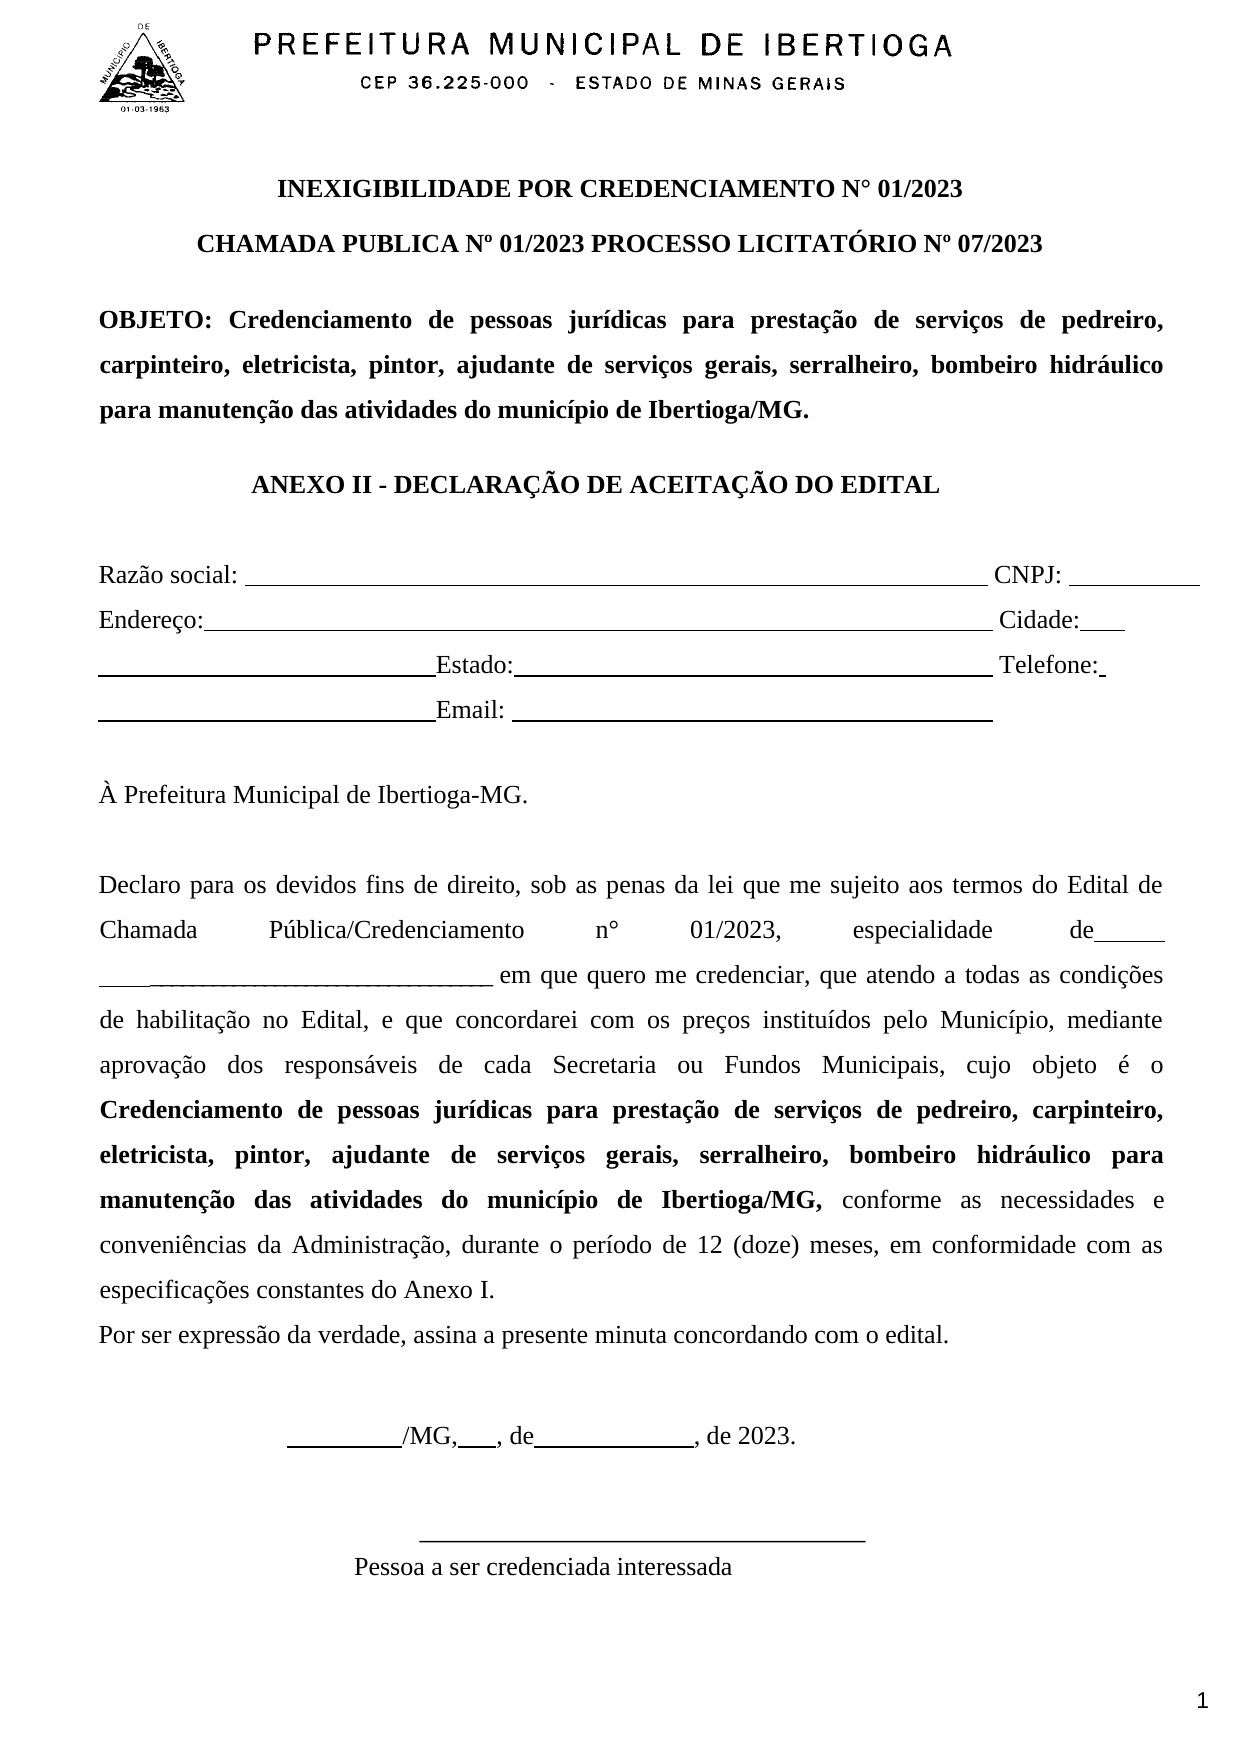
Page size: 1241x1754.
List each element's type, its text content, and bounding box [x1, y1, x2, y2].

text /MG, , de , de 2023. [287, 1420, 1165, 1450]
subtitle INEXIGIBILIDADE POR CREDENCIAMENTO N° 01/2023 [75, 173, 1165, 203]
text Por ser expressão da verdade, assina a presente minuta concordando com o edital. [98, 1319, 1165, 1349]
text Razão social: CNPJ: [98, 559, 1165, 589]
text Declaro para os devidos fins de direito, sob as penas da lei que me sujeito aos termos do Edital de Chamada Pública/Credenciamento n° 01/2023, especialidade de _________________________________ em que quero me credenciar, que atendo a todas as condições de habilitação no Edital, e que concordarei com os preços instituídos pelo Município, mediante aprovação dos responsáveis de cada Secretaria ou Fundos Municipais, cujo objeto é o Credenciamento de pessoas jurídicas para prestação de serviços de pedreiro, carpinteiro, eletricista, pintor, ajudante de serviços gerais, serralheiro, bombeiro hidráulico para manutenção das atividades do município de Ibertioga/MG, conforme as necessidades e conveniências da Administração, durante o período de 12 (doze) meses, em conformidade com as especificações constantes do Anexo I. [98, 869, 1165, 1304]
text ANEXO II - DECLARAÇÃO DE ACEITAÇÃO DO EDITAL [251, 469, 1165, 499]
text OBJETO: Credenciamento de pessoas jurídicas para prestação de serviços de pedreiro, carpinteiro, eletricista, pintor, ajudante de serviços gerais, serralheiro, bombeiro hidráulico para manutenção das atividades do município de Ibertioga/MG. [98, 304, 1165, 424]
text À Prefeitura Municipal de Ibertioga-MG. [98, 779, 1165, 809]
text Endereço: Cidade: Estado: Telefone: Email: [98, 604, 1165, 724]
text Pessoa a ser credenciada interessada [354, 1551, 1165, 1581]
subtitle CHAMADA PUBLICA Nº 01/2023 PROCESSO LICITATÓRIO Nº 07/2023 [75, 228, 1165, 258]
